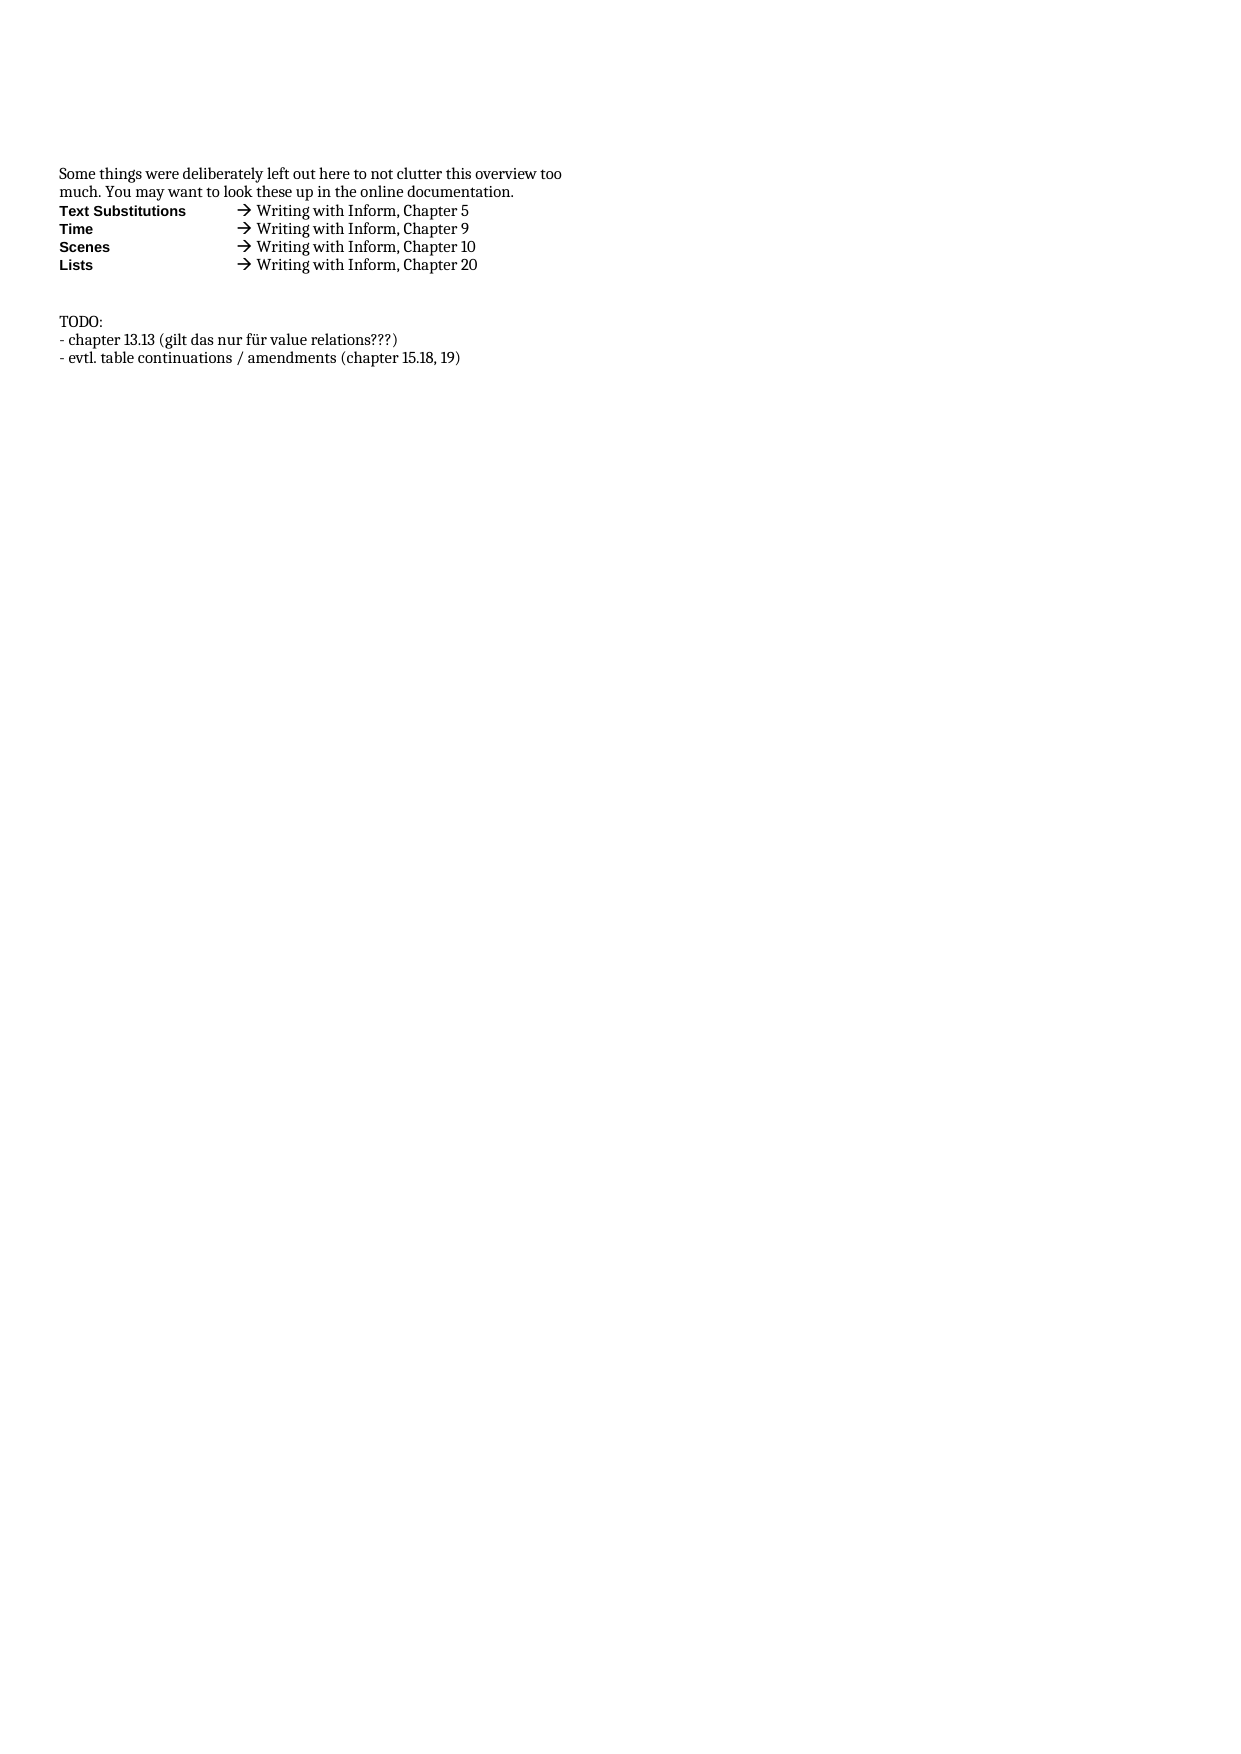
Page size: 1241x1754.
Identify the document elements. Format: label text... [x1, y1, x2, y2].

text Time Writing with Inform, Chapter 9 [59, 220, 583, 238]
text - evtl. table continuations / amendments (chapter 15.18, 19) [59, 349, 583, 367]
text Some things were deliberately left out here to not clutter this overview too much. You may want to look these up in the online documentation. [59, 165, 583, 202]
text Scenes Writing with Inform, Chapter 10 [59, 238, 583, 256]
text TODO: [59, 312, 583, 331]
text Lists Writing with Inform, Chapter 20 [59, 256, 583, 274]
text - chapter 13.13 (gilt das nur für value relations???) [59, 331, 583, 349]
text Text Substitutions Writing with Inform, Chapter 5 [59, 202, 583, 220]
